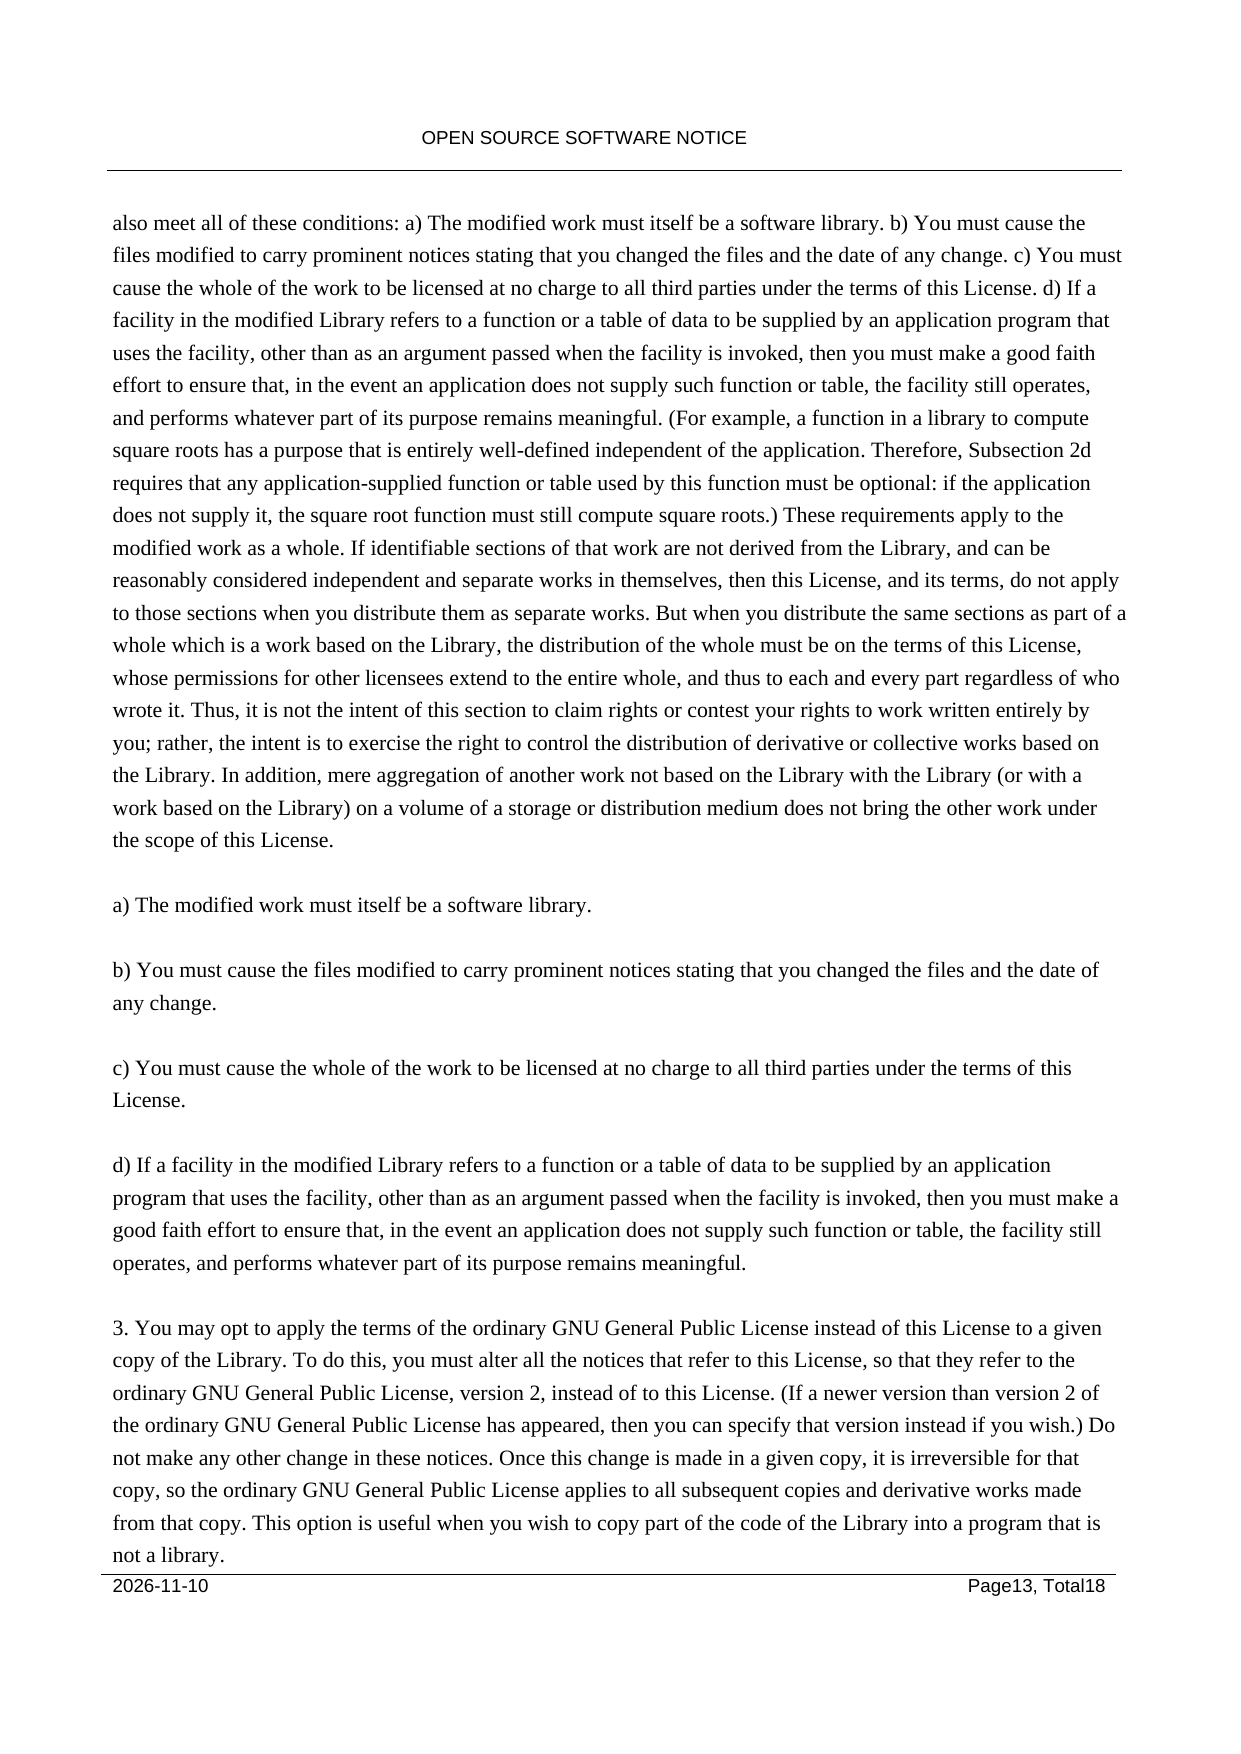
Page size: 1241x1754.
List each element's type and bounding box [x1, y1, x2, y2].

text [112, 206, 1128, 1571]
